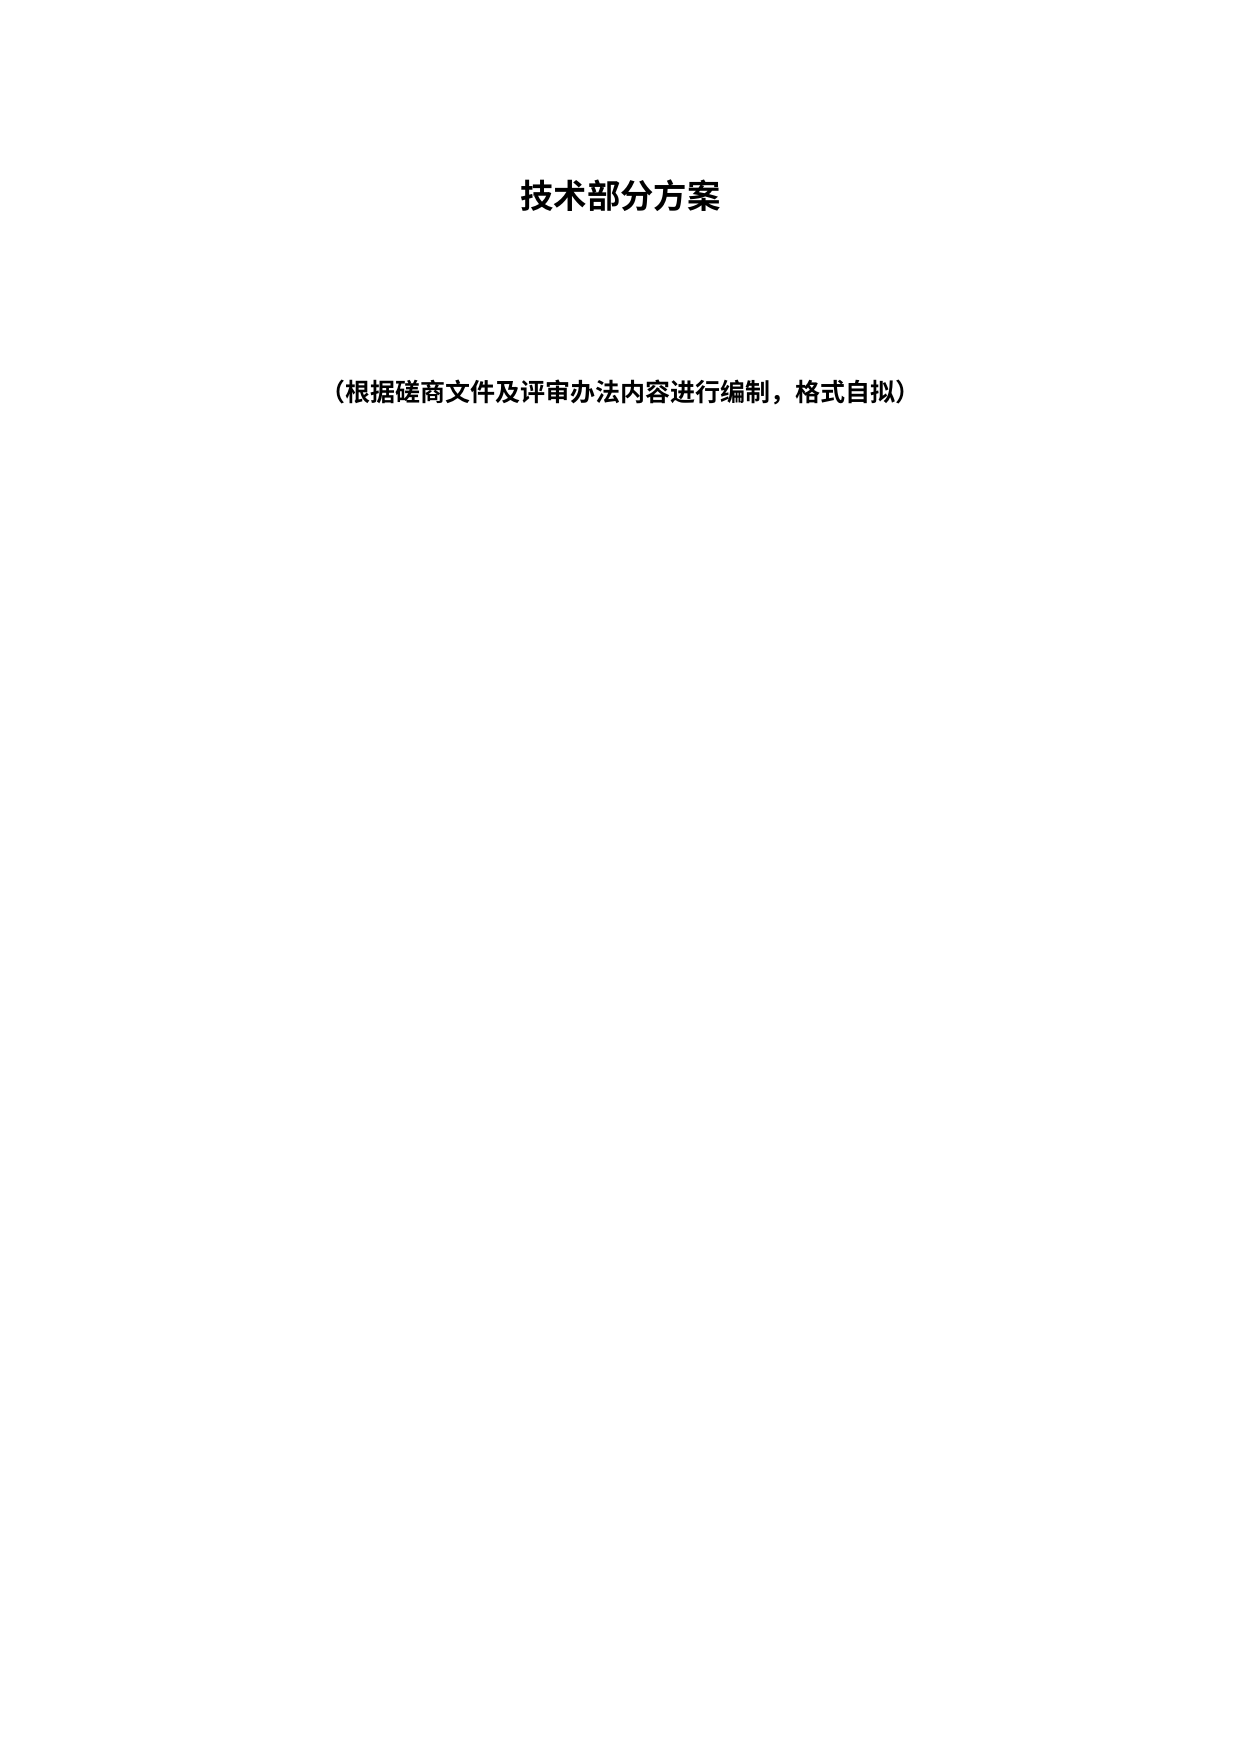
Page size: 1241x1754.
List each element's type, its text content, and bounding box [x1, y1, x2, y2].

text 技术部分方案 [187, 162, 1053, 227]
text （根据磋商文件及评审办法内容进行编制，格式自拟） [187, 358, 1053, 423]
